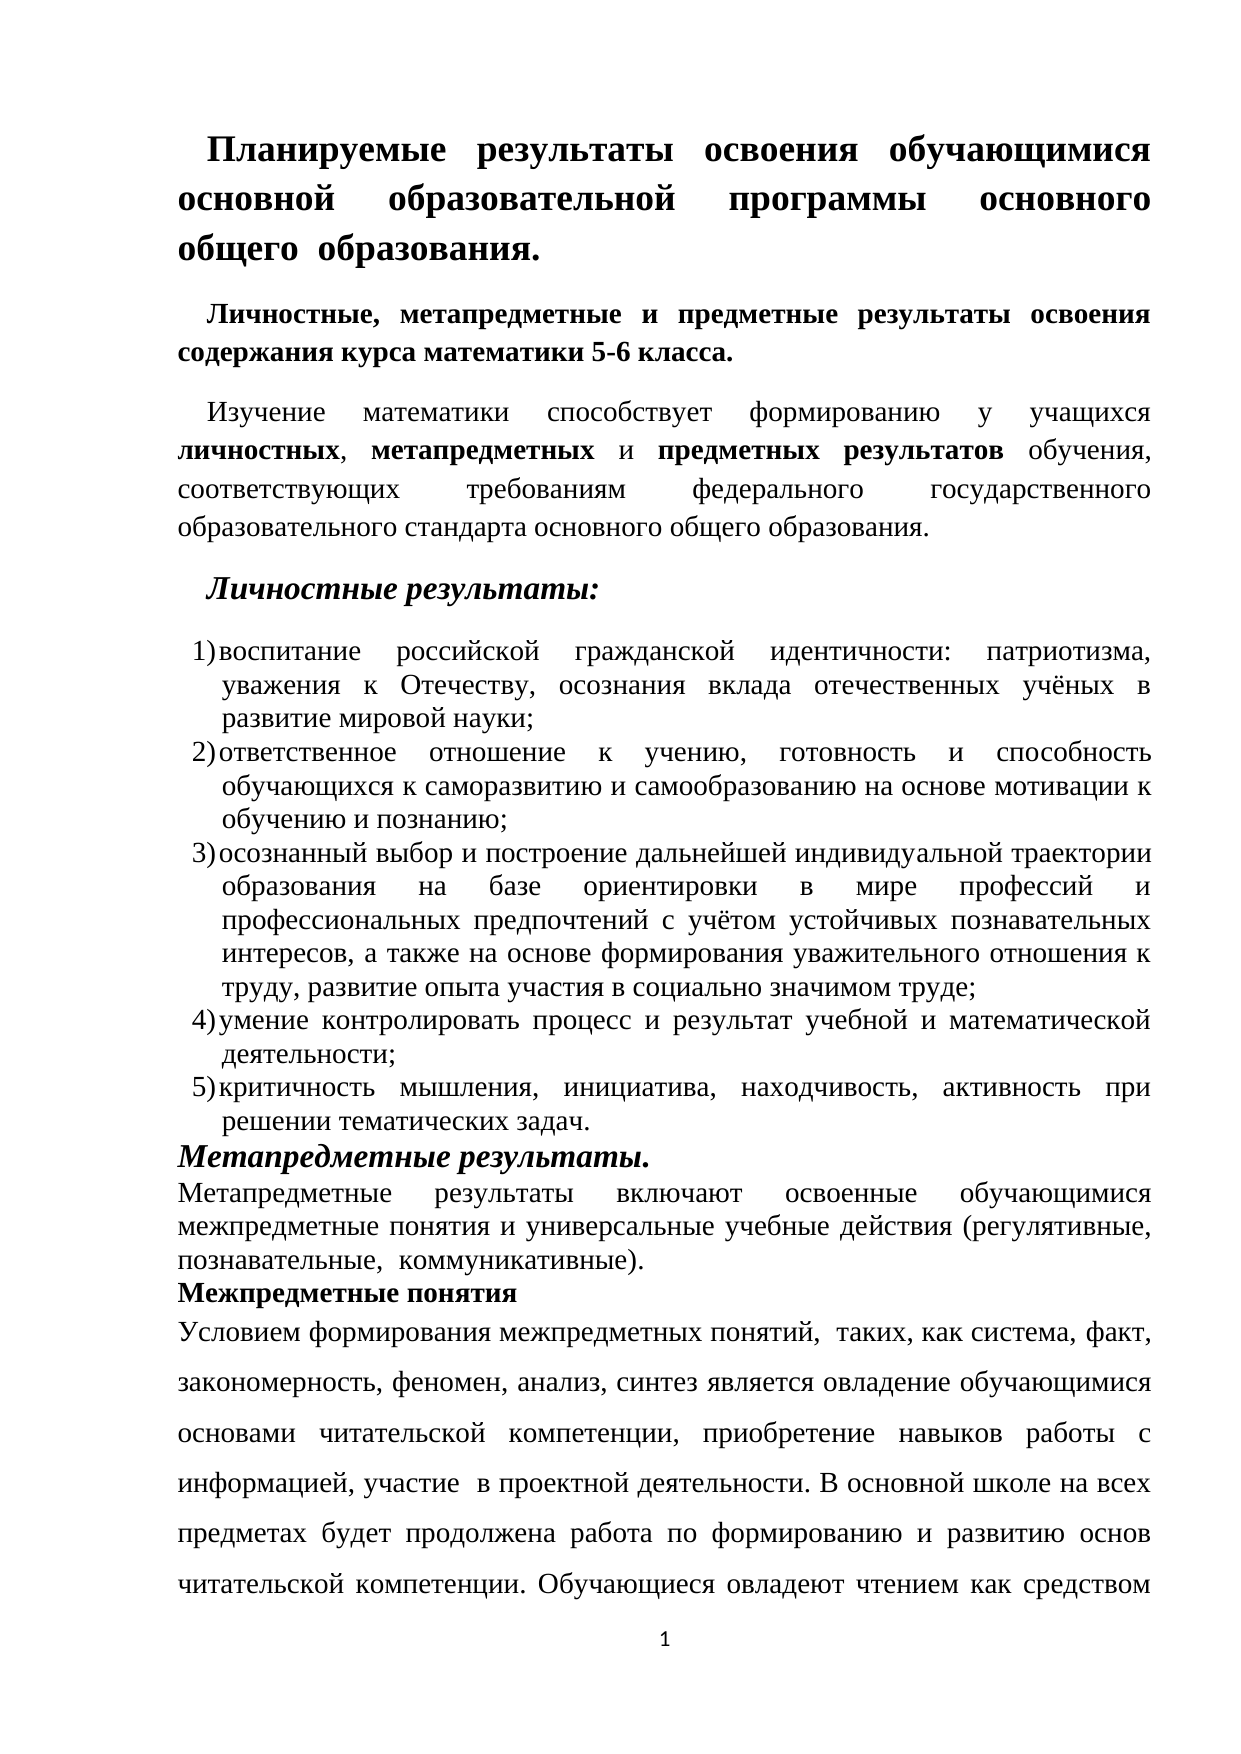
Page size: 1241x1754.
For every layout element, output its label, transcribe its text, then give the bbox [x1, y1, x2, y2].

text Личностные результаты: [177, 569, 1152, 607]
text Планируемые результаты освоения обучающимися основной образовательной программы основного общего образования. [177, 126, 1152, 268]
text Изучение математики способствует формированию у учащихся личностных, метапредметных и предметных результатов обучения, соответствующих требованиям федерального государственного образовательного стандарта основного общего образования. [177, 394, 1152, 543]
list умение контролировать процесс и результат учебной и математической деятельности; [192, 1002, 1152, 1069]
text Метапредметные результаты включают освоенные обучающимися межпредметные понятия и универсальные учебные действия (регулятивные, познавательные, коммуникативные). [177, 1175, 1152, 1276]
text Межпредметные понятия [177, 1276, 1152, 1309]
subtitle Метапредметные результаты. [177, 1137, 1152, 1175]
list воспитание российской гражданской идентичности: патриотизма, уважения к Отечеству, осознания вклада отечественных учёных в развитие мировой науки; [192, 633, 1152, 734]
list критичность мышления, инициатива, находчивость, активность при решении тематических задач. [192, 1069, 1152, 1137]
text Личностные, метапредметные и предметные результаты освоения содержания курса математики 5-6 класса. [177, 296, 1152, 368]
list осознанный выбор и построение дальнейшей индивидуальной траектории образования на базе ориентировки в мире профессий и профессиональных предпочтений с учётом устойчивых познавательных интересов, а также на основе формирования уважительного отношения к труду, развитие опыта участия в социально значимом труде; [192, 835, 1152, 1002]
list ответственное отношение к учению, готовность и способность обучающихся к саморазвитию и самообразованию на основе мотивации к обучению и познанию; [192, 734, 1152, 835]
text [177, 1314, 1152, 1599]
